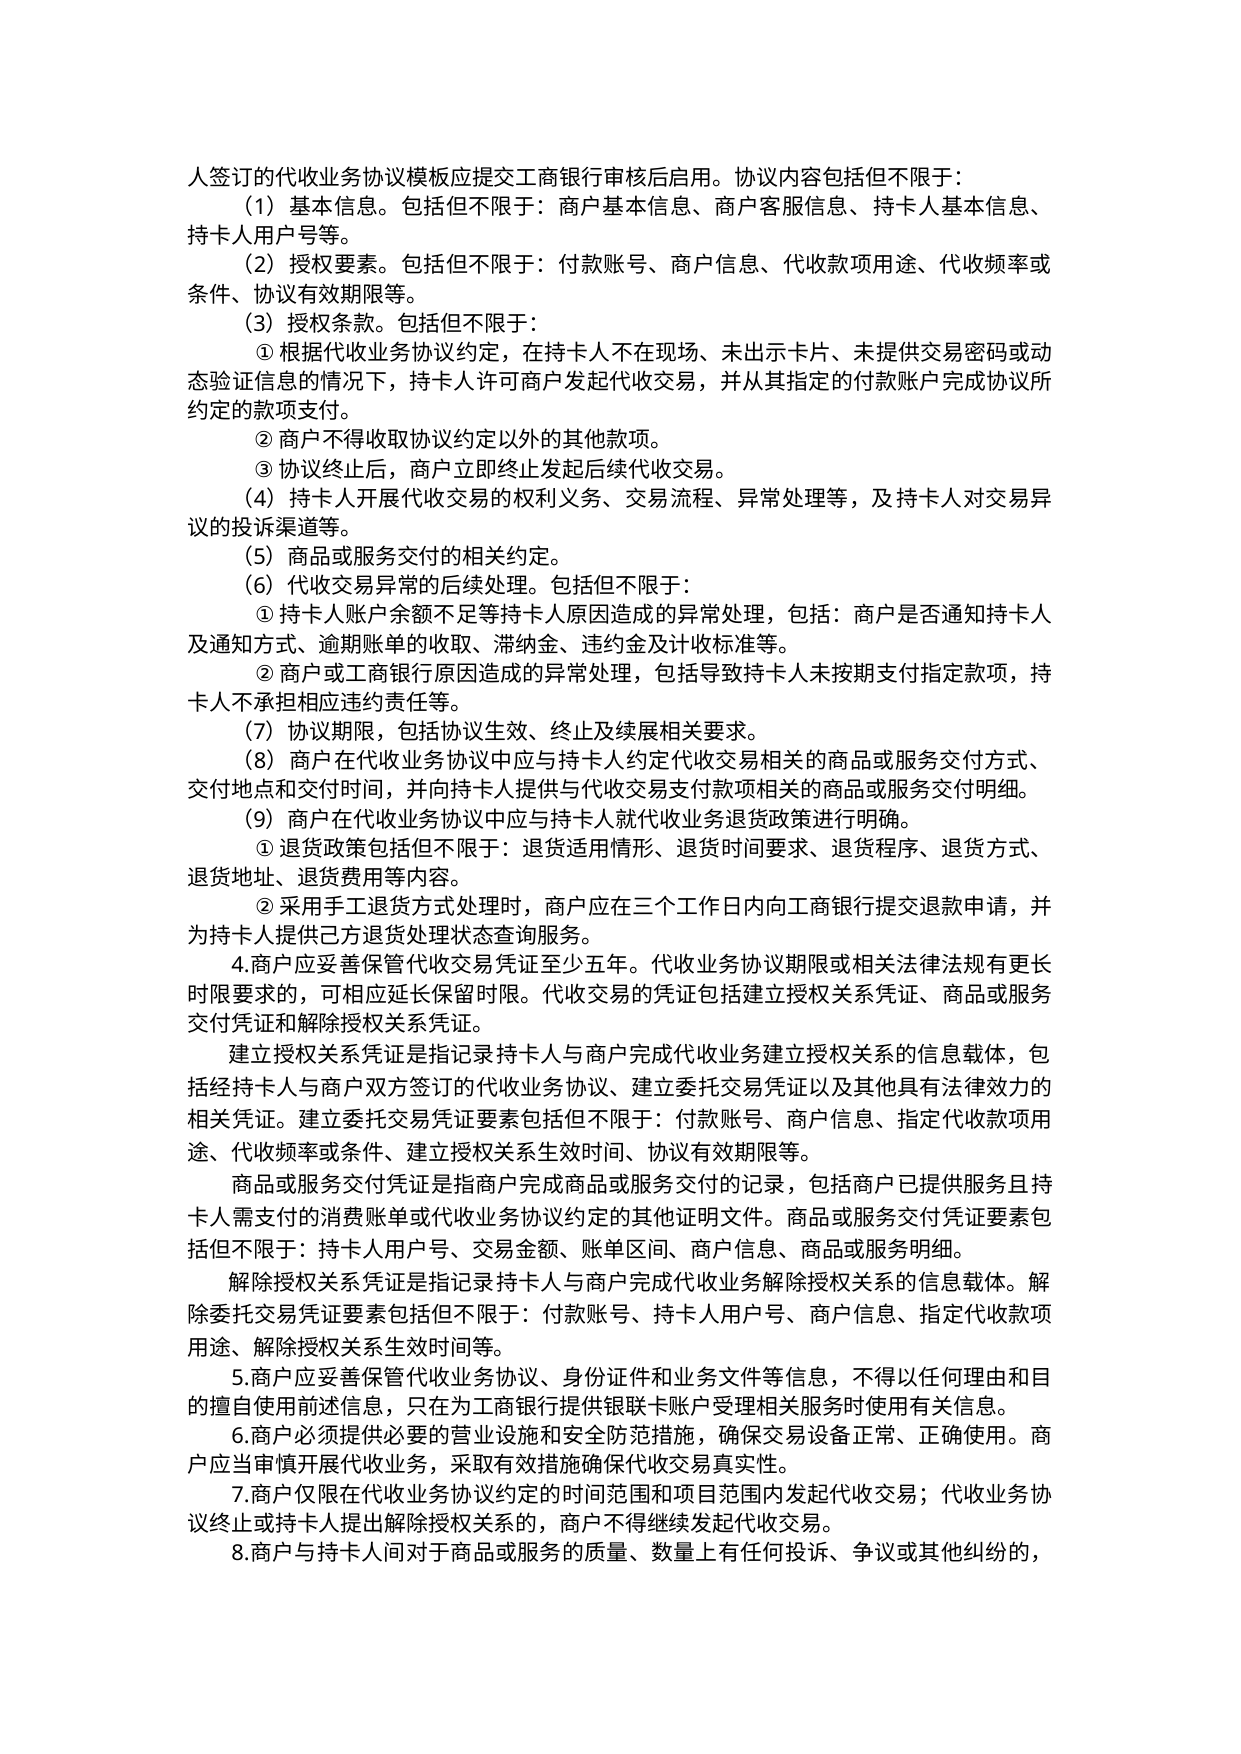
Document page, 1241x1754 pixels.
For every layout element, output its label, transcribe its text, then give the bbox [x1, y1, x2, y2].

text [187, 1537, 1053, 1566]
list 商户应妥善保管代收交易凭证至少五年。代收业务协议期限或相关法律法规有更长时限要求的，可相应延长保留时限。代收交易的凭证包括建立授权关系凭证、商品或服务交付凭证和解除授权关系凭证。 [187, 949, 1053, 1037]
text （6）代收交易异常的后续处理。包括但不限于： [187, 570, 1053, 599]
text 建立授权关系凭证是指记录持卡人与商户完成代收业务建立授权关系的信息载体，包括经持卡人与商户双方签订的代收业务协议、建立委托交易凭证以及其他具有法律效力的相关凭证。建立委托交易凭证要素包括但不限于：付款账号、商户信息、指定代收款项用途、代收频率或条件、建立授权关系生效时间、协议有效期限等。 [187, 1037, 1053, 1167]
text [187, 162, 1053, 191]
text 商品或服务交付凭证是指商户完成商品或服务交付的记录，包括商户已提供服务且持卡人需支付的消费账单或代收业务协议约定的其他证明文件。商品或服务交付凭证要素包括但不限于：持卡人用户号、交易金额、账单区间、商户信息、商品或服务明细。 [187, 1167, 1053, 1264]
text 6.商户必须提供必要的营业设施和安全防范措施，确保交易设备正常、正确使用。商户应当审慎开展代收业务，采取有效措施确保代收交易真实性。 [187, 1420, 1053, 1479]
text 解除授权关系凭证是指记录持卡人与商户完成代收业务解除授权关系的信息载体。解除委托交易凭证要素包括但不限于：付款账号、持卡人用户号、商户信息、指定代收款项用途、解除授权关系生效时间等。 [187, 1264, 1053, 1362]
text ②商户或工商银行原因造成的异常处理，包括导致持卡人未按期支付指定款项，持卡人不承担相应违约责任等。 [187, 658, 1053, 716]
text ①退货政策包括但不限于：退货适用情形、退货时间要求、退货程序、退货方式、退货地址、退货费用等内容。 [187, 833, 1053, 891]
text （5）商品或服务交付的相关约定。 [187, 541, 1053, 570]
text ②商户不得收取协议约定以外的其他款项。 [187, 424, 1053, 454]
text （3）授权条款。包括但不限于： [187, 308, 1053, 337]
text （4）持卡人开展代收交易的权利义务、交易流程、异常处理等，及持卡人对交易异议的投诉渠道等。 [187, 483, 1053, 541]
text ③协议终止后，商户立即终止发起后续代收交易。 [187, 454, 1053, 483]
text 5.商户应妥善保管代收业务协议、身份证件和业务文件等信息，不得以任何理由和目的擅自使用前述信息，只在为工商银行提供银联卡账户受理相关服务时使用有关信息。 [187, 1362, 1053, 1420]
text （9）商户在代收业务协议中应与持卡人就代收业务退货政策进行明确。 [187, 804, 1053, 833]
text （8）商户在代收业务协议中应与持卡人约定代收交易相关的商品或服务交付方式、交付地点和交付时间，并向持卡人提供与代收交易支付款项相关的商品或服务交付明细。 [187, 745, 1053, 804]
text ①根据代收业务协议约定，在持卡人不在现场、未出示卡片、未提供交易密码或动态验证信息的情况下，持卡人许可商户发起代收交易，并从其指定的付款账户完成协议所约定的款项支付。 [187, 337, 1053, 424]
text （1）基本信息。包括但不限于：商户基本信息、商户客服信息、持卡人基本信息、持卡人用户号等。 [187, 191, 1053, 249]
text 7.商户仅限在代收业务协议约定的时间范围和项目范围内发起代收交易；代收业务协议终止或持卡人提出解除授权关系的，商户不得继续发起代收交易。 [187, 1479, 1053, 1537]
text （2）授权要素。包括但不限于：付款账号、商户信息、代收款项用途、代收频率或条件、协议有效期限等。 [187, 249, 1053, 308]
text （7）协议期限，包括协议生效、终止及续展相关要求。 [187, 716, 1053, 745]
text ①持卡人账户余额不足等持卡人原因造成的异常处理，包括：商户是否通知持卡人及通知方式、逾期账单的收取、滞纳金、违约金及计收标准等。 [187, 599, 1053, 658]
text ②采用手工退货方式处理时，商户应在三个工作日内向工商银行提交退款申请，并为持卡人提供己方退货处理状态查询服务。 [187, 891, 1053, 949]
